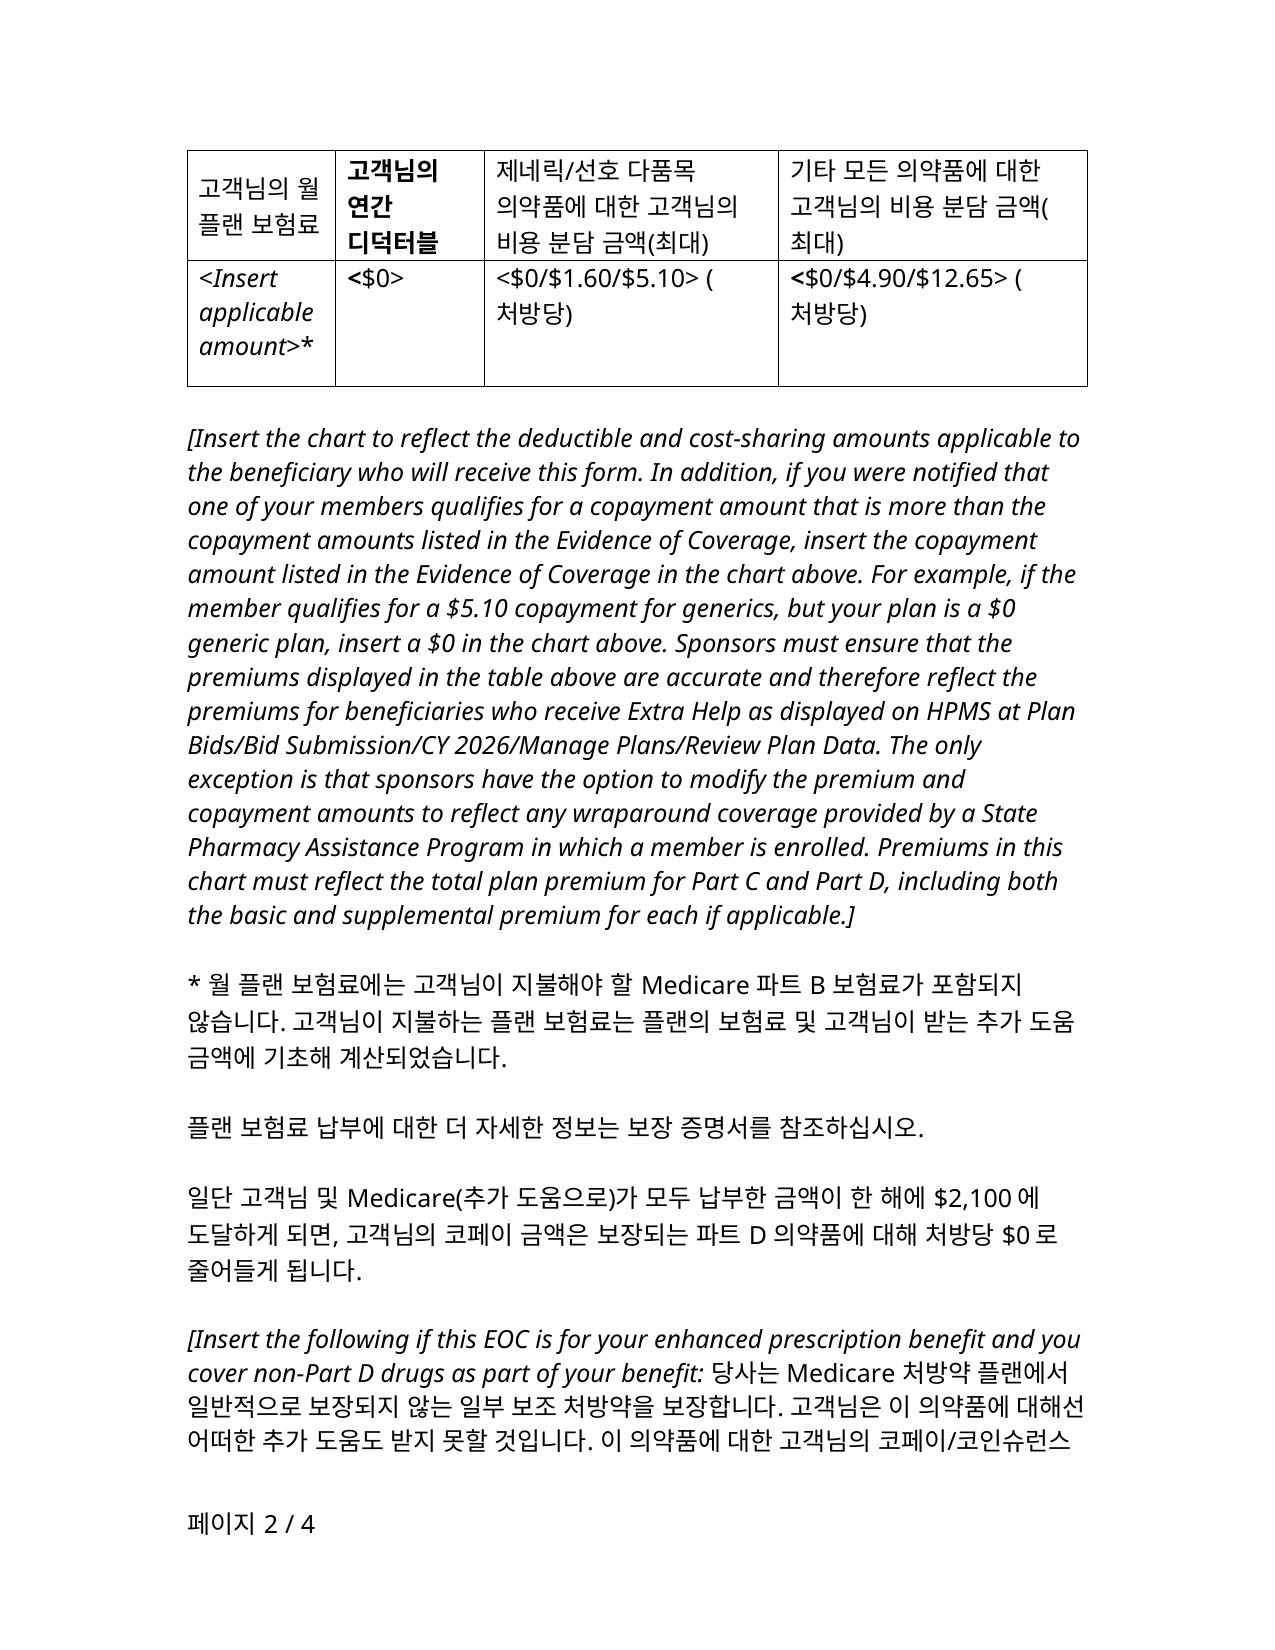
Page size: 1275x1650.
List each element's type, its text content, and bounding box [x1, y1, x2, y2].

table_header 기타 모든 의약품에 대한 고객님의 비용 분담 금액(최대) [779, 151, 1087, 260]
table_cell <$0/$1.60/$5.10> (처방당) [485, 261, 778, 386]
table_cell <$0/$4.90/$12.65> (처방당) [779, 261, 1087, 386]
table_cell <Insert applicable amount>* [188, 261, 335, 386]
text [187, 1322, 1087, 1458]
text [Insert the chart to reflect the deductible and cost-sharing amounts applicable to the beneficiary who will receive this form. In addition, if you were notified that one of your members qualifies for a copayment amount that is more than the copayment amounts listed in the Evidence of Coverage, insert the copayment amount listed in the Evidence of Coverage in the chart above. For example, if the member qualifies for a $5.10 copayment for generics, but your plan is a $0 generic plan, insert a $0 in the chart above. Sponsors must ensure that the premiums displayed in the table above are accurate and therefore reflect the premiums for beneficiaries who receive Extra Help as displayed on HPMS at Plan Bids/Bid Submission/CY 2026/Manage Plans/Review Plan Data. The only exception is that sponsors have the option to modify the premium and copayment amounts to reflect any wraparound coverage provided by a State Pharmacy Assistance Program in which a member is enrolled. Premiums in this chart must reflect the total plan premium for Part C and Part D, including both the basic and supplemental premium for each if applicable.] [187, 421, 1087, 932]
text 플랜 보험료 납부에 대한 더 자세한 정보는 보장 증명서를 참조하십시오. [187, 1109, 1087, 1145]
table_header 고객님의 연간 디덕터블 [336, 151, 484, 260]
text * 월 플랜 보험료에는 고객님이 지불해야 할 Medicare 파트 B 보험료가 포함되지 않습니다. 고객님이 지불하는 플랜 보험료는 플랜의 보험료 및 고객님이 받는 추가 도움 금액에 기초해 계산되었습니다. [187, 966, 1087, 1074]
text 일단 고객님 및 Medicare(추가 도움으로)가 모두 납부한 금액이 한 해에 $2,100에 도달하게 되면, 고객님의 코페이 금액은 보장되는 파트 D 의약품에 대해 처방당 $0로 줄어들게 됩니다. [187, 1179, 1087, 1288]
table_header 제네릭/선호 다품목 의약품에 대한 고객님의 비용 분담 금액(최대) [485, 151, 778, 260]
table_header 고객님의 월 플랜 보험료 [188, 151, 335, 260]
table_cell <$0> [336, 261, 484, 386]
